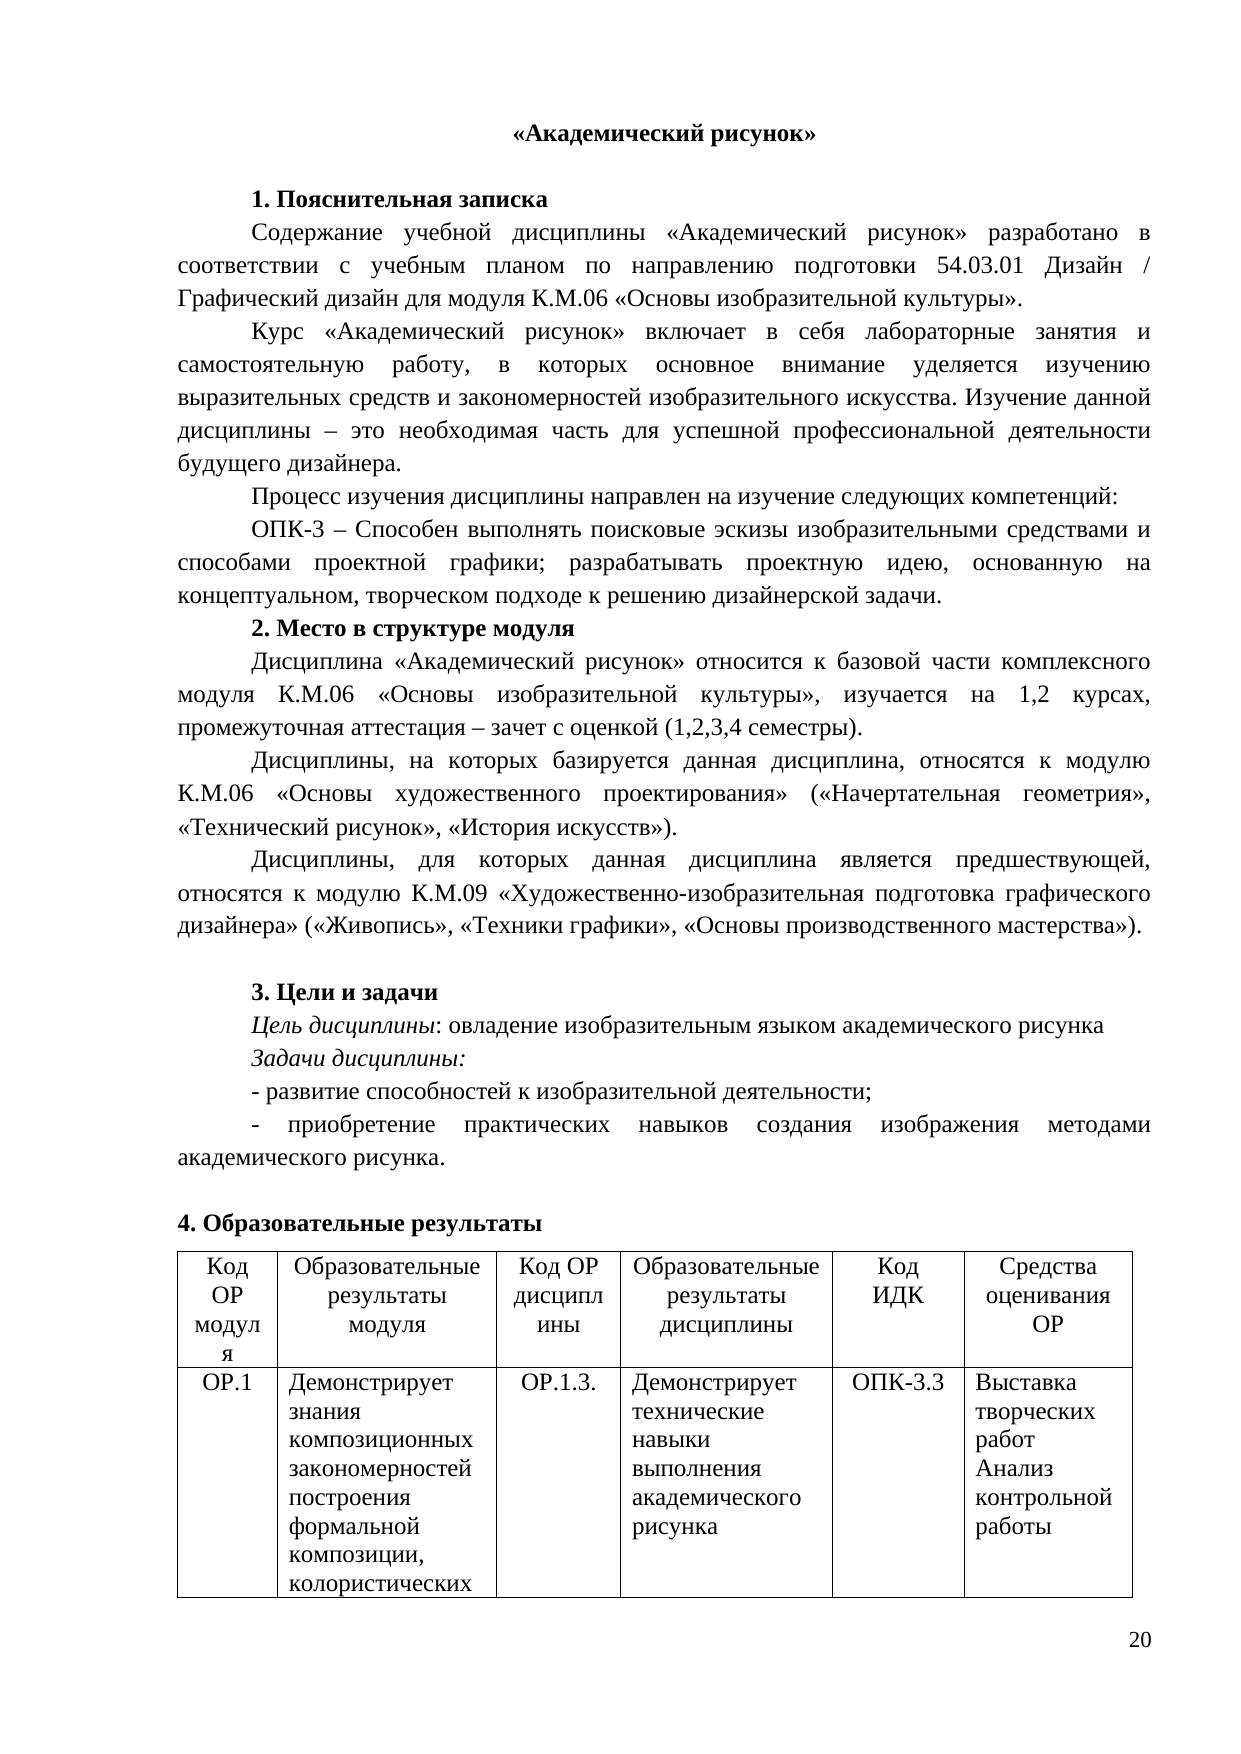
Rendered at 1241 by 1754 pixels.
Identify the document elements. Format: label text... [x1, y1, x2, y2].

table_cell ОР.1.3. [497, 1368, 620, 1597]
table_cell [621, 1368, 832, 1597]
text Задачи дисциплины: [177, 1043, 1152, 1071]
table_cell ОПК-3.3 [833, 1368, 964, 1597]
table_cell ОР.1 [178, 1368, 277, 1597]
table_header Образовательные результаты модуля [278, 1252, 496, 1366]
text - приобретение практических навыков создания изображения методами академического рисунка. [177, 1109, 1152, 1171]
text - развитие способностей к изобразительной деятельности; [177, 1076, 1152, 1104]
table_header Средства оценивания ОР [965, 1252, 1132, 1366]
table_header Код ОР модуля [178, 1252, 277, 1366]
text Процесс изучения дисциплины направлен на изучение следующих компетенций: [177, 481, 1152, 510]
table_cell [965, 1368, 1132, 1597]
table_header Код ОР дисциплины [497, 1252, 620, 1366]
text 1. Пояснительная записка [177, 184, 1152, 213]
text Цель дисциплины: овладение изобразительным языком академического рисунка [177, 1010, 1152, 1038]
text Курс «Академический рисунок» включает в себя лабораторные занятия и самостоятельную работу, в которых основное внимание уделяется изучению выразительных средств и закономерностей изобразительного искусства. Изучение данной дисциплины – это необходимая часть для успешной профессиональной деятельности будущего дизайнера. [177, 316, 1152, 477]
text Дисциплины, для которых данная дисциплина является предшествующей, относятся к модулю К.М.09 «Художественно-изобразительная подготовка графического дизайнера» («Живопись», «Техники графики», «Основы производственного мастерства»). [177, 844, 1152, 939]
text 3. Цели и задачи [177, 977, 1152, 1005]
text Дисциплины, на которых базируется данная дисциплина, относятся к модулю К.М.06 «Основы художественного проектирования» («Начертательная геометрия», «Технический рисунок», «История искусств»). [177, 746, 1152, 840]
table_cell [278, 1368, 496, 1597]
text «Академический рисунок» [177, 118, 1152, 147]
text 4. Образовательные результаты [177, 1208, 1152, 1237]
table_header Образовательные результаты дисциплины [621, 1252, 832, 1366]
text 2. Место в структуре модуля [177, 613, 1152, 642]
text Дисциплина «Академический рисунок» относится к базовой части комплексного модуля К.М.06 «Основы изобразительной культуры», изучается на 1,2 курсах, промежуточная аттестация – зачет с оценкой (1,2,3,4 семестры). [177, 646, 1152, 741]
text ОПК-3 – Способен выполнять поисковые эскизы изобразительными средствами и способами проектной графики; разрабатывать проектную идею, основанную на концептуальном, творческом подходе к решению дизайнерской задачи. [177, 514, 1152, 609]
text Содержание учебной дисциплины «Академический рисунок» разработано в соответствии с учебным планом по направлению подготовки 54.03.01 Дизайн / Графический дизайн для модуля К.М.06 «Основы изобразительной культуры». [177, 217, 1152, 312]
table_header Код ИДК [833, 1252, 964, 1366]
